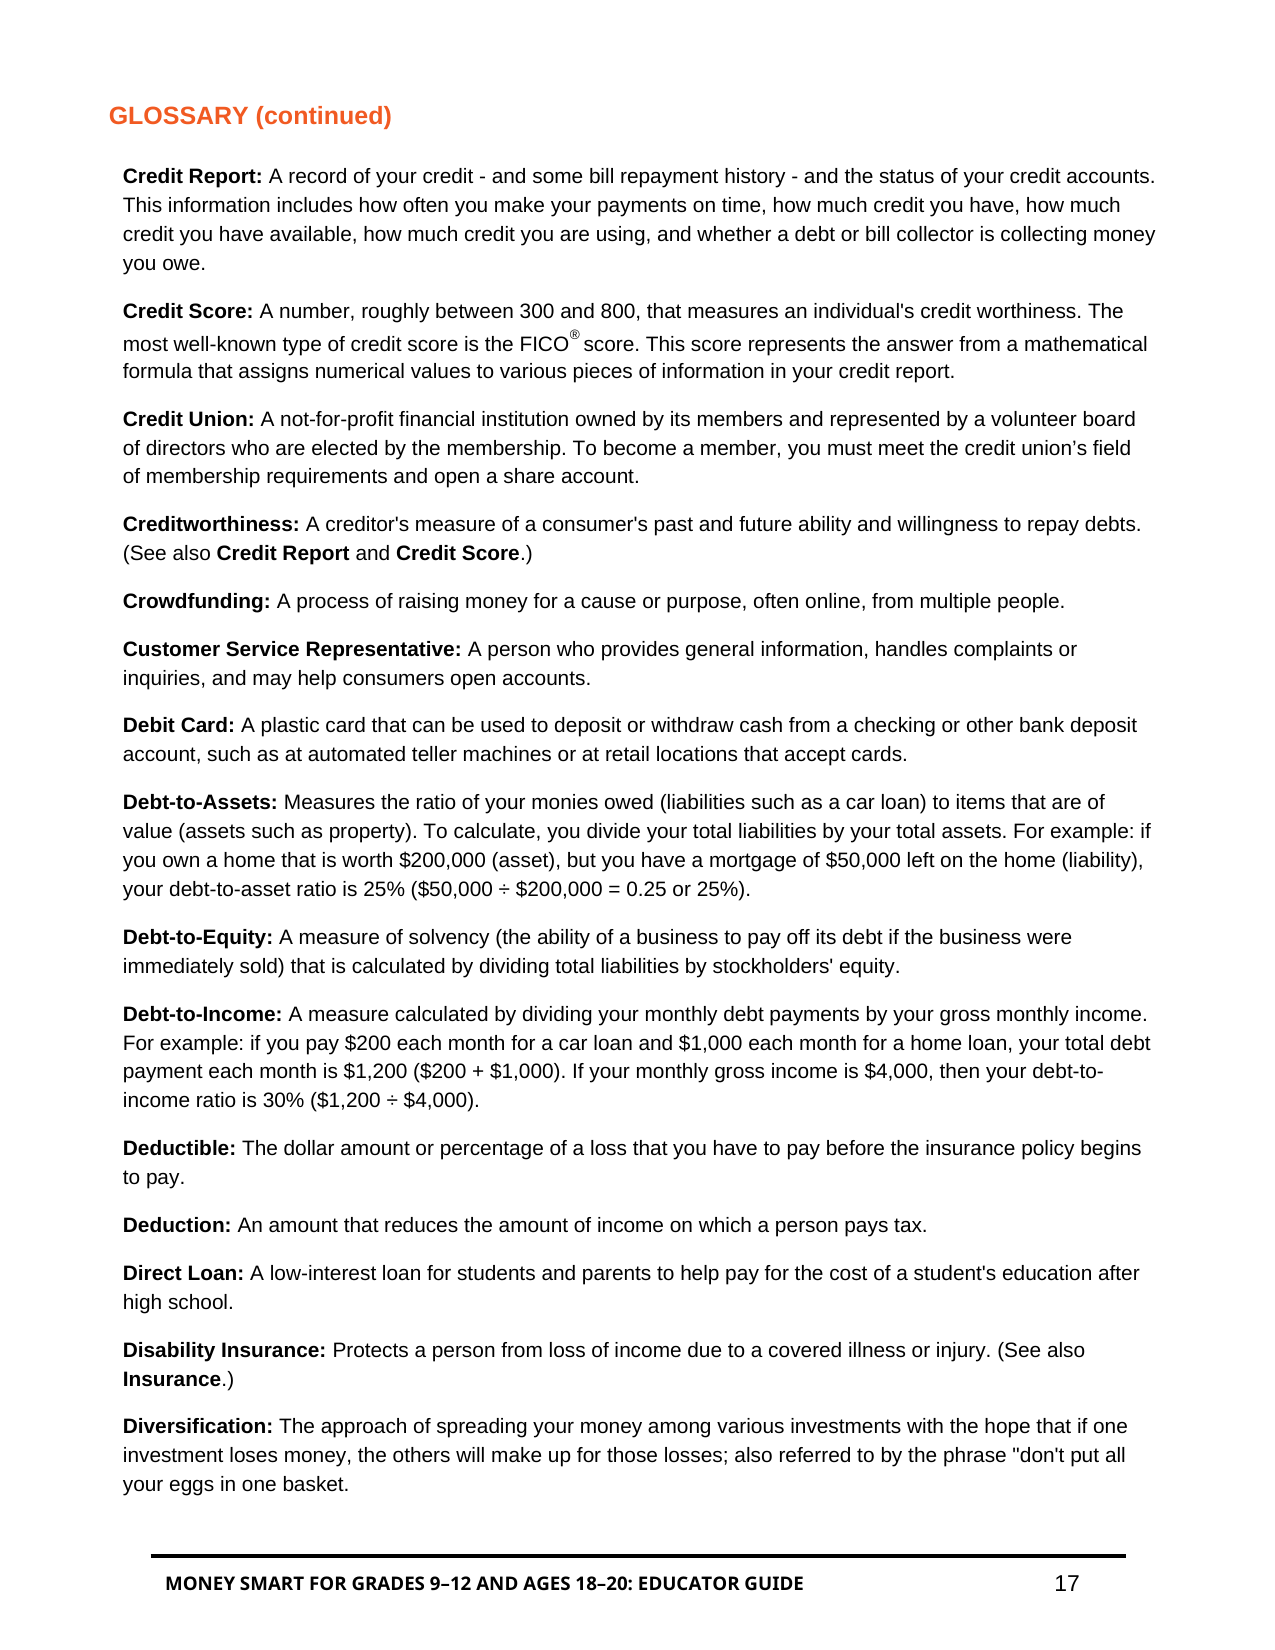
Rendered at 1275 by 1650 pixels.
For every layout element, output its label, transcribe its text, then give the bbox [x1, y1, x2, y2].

text Debt-to-Income: A measure calculated by dividing your monthly debt payments by your gross monthly income. For example: if you pay $200 each month for a car loan and $1,000 each month for a home loan, your total debt payment each month is $1,200 ($200 + $1,000). If your monthly gross income is $4,000, then your debt-to- income ratio is 30% ($1,200 ÷ $4,000). [123, 1001, 1154, 1112]
text Credit Score: A number, roughly between 300 and 800, that measures an individual's credit worthiness. The most well-known type of credit score is the FICO® score. This score represents the answer from a mathematical formula that assigns numerical values to various pieces of information in your credit report. [123, 299, 1153, 382]
text Crowdfunding: A process of raising money for a cause or purpose, often online, from multiple people. [123, 589, 1153, 613]
text Debt-to-Assets: Measures the ratio of your monies owed (liabilities such as a car loan) to items that are of value (assets such as property). To calculate, you divide your total liabilities by your total assets. For example: if you own a home that is worth $200,000 (asset), but you have a mortgage of $50,000 left on the home (liability), your debt-to-asset ratio is 25% ($50,000 ÷ $200,000 = 0.25 or 25%). [123, 790, 1154, 901]
text Diversification: The approach of spreading your money among various investments with the hope that if one investment loses money, the others will make up for those losses; also referred to by the phrase "don't put all your eggs in one basket. [123, 1414, 1129, 1496]
text Direct Loan: A low-interest loan for students and parents to help pay for the cost of a student's education after high school. [123, 1261, 1143, 1313]
text Creditworthiness: A creditor's measure of a consumer's past and future ability and willingness to repay debts. (See also Credit Report and Credit Score.) [123, 512, 1145, 565]
text Disability Insurance: Protects a person from loss of income due to a covered illness or injury. (See also [123, 1337, 1153, 1361]
subtitle Insurance.) [123, 1366, 1153, 1390]
text Deduction: An amount that reduces the amount of income on which a person pays tax. [123, 1213, 1153, 1237]
text Debit Card: A plastic card that can be used to deposit or withdraw cash from a checking or other bank deposit account, such as at automated teller machines or at retail locations that accept cards. [123, 713, 1153, 766]
text Credit Union: A not-for-profit financial institution owned by its members and represented by a volunteer board of directors who are elected by the membership. To become a member, you must meet the credit union’s field of membership requirements and open a share account. [123, 406, 1154, 488]
text Deductible: The dollar amount or percentage of a loss that you have to pay before the insurance policy begins to pay. [123, 1136, 1153, 1189]
text Credit Report: A record of your credit - and some bill repayment history - and the status of your credit accounts. This information includes how often you make your payments on time, how much credit you have, how much credit you have available, how much credit you are using, and whether a debt or bill collector is collecting money you owe. [123, 164, 1159, 275]
text Customer Service Representative: A person who provides general information, handles complaints or inquiries, and may help consumers open accounts. [123, 637, 1153, 689]
text Debt-to-Equity: A measure of solvency (the ability of a business to pay off its debt if the business were immediately sold) that is calculated by dividing total liabilities by stockholders' equity. [123, 924, 1075, 977]
